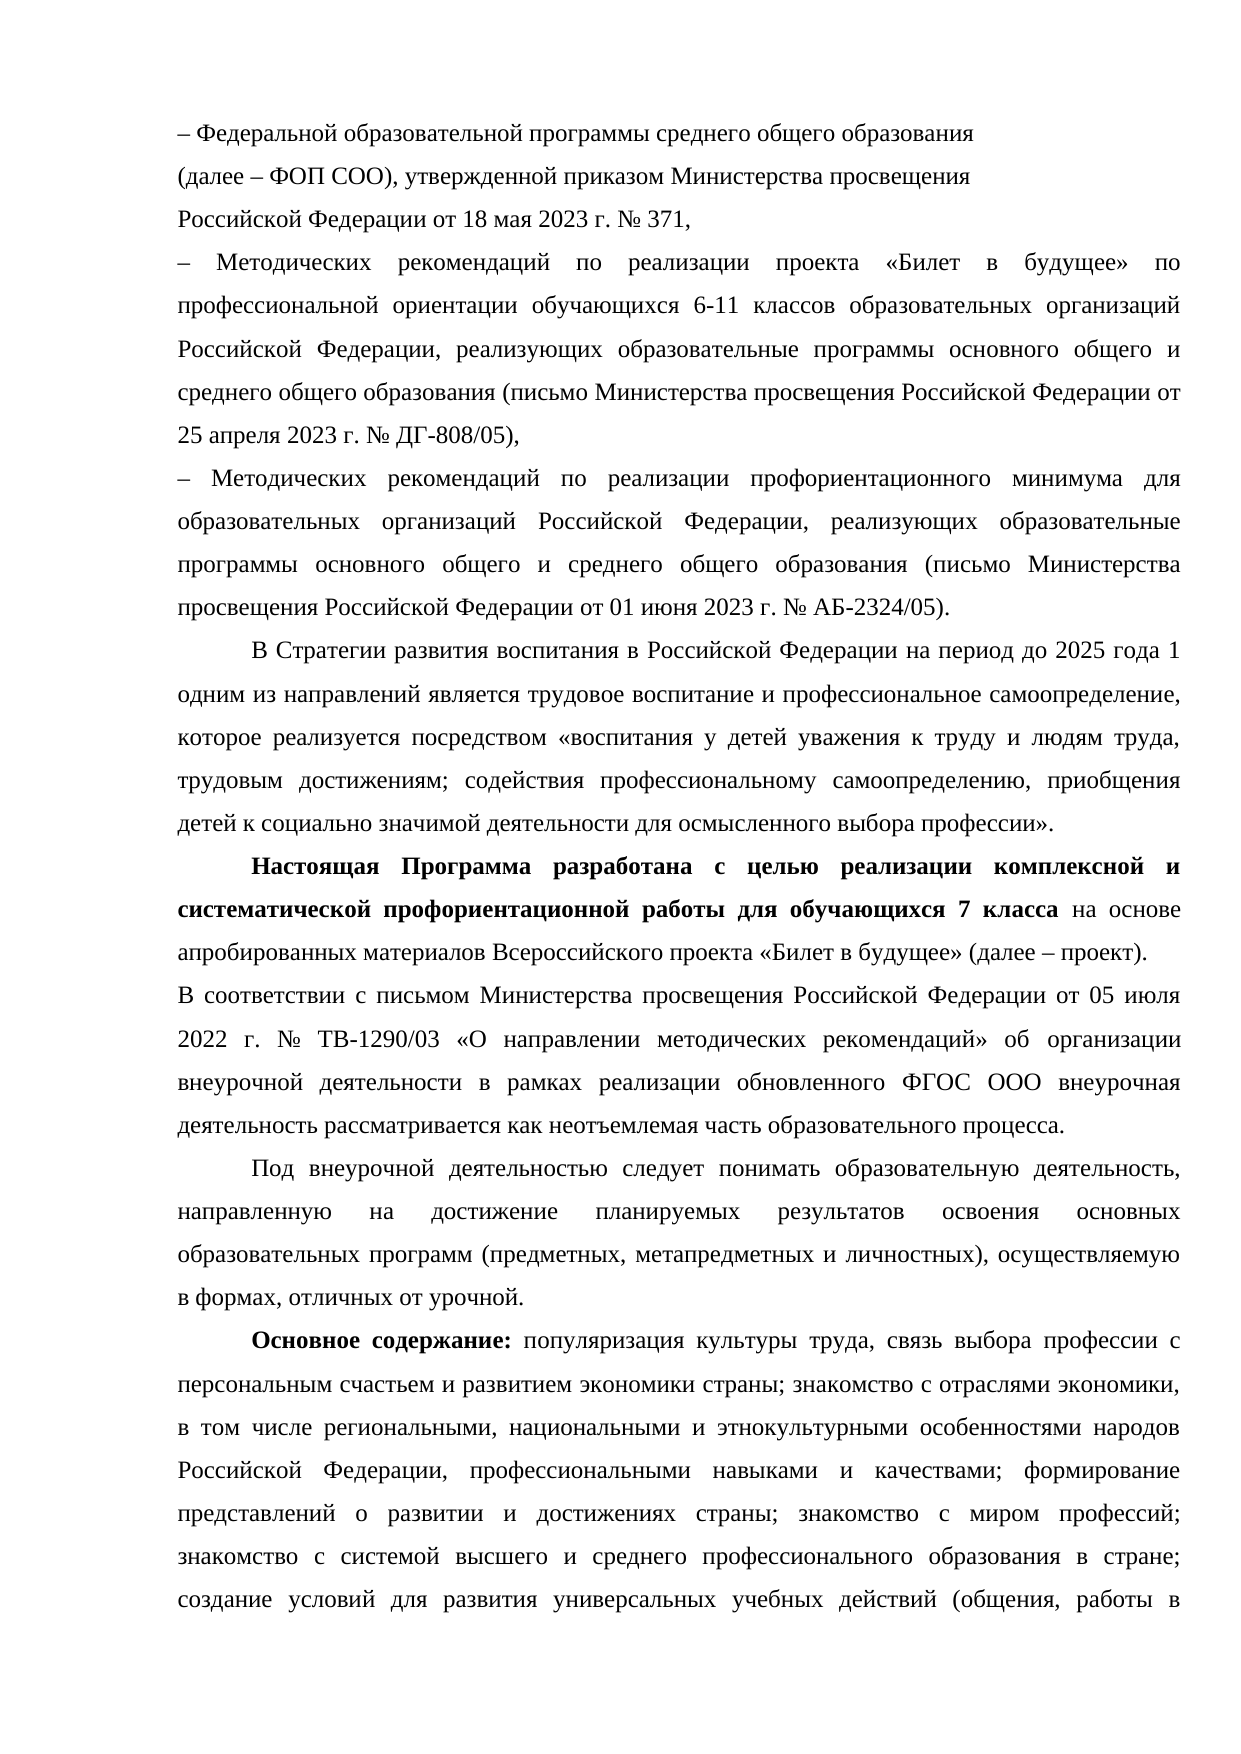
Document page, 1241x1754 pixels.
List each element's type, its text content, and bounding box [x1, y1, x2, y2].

text В Стратегии развития воспитания в Российской Федерации на период до 2025 года 1 одним из направлений является трудовое воспитание и профессиональное самоопределение, которое реализуется посредством «воспитания у детей уважения к труду и людям труда, трудовым достижениям; содействия профессиональному самоопределению, приобщения детей к социально значимой деятельности для осмысленного выбора профессии». [177, 636, 1181, 837]
text Под внеурочной деятельностью следует понимать образовательную деятельность, направленную на достижение планируемых результатов освоения основных образовательных программ (предметных, метапредметных и личностных), осуществляемую в формах, отличных от урочной. [177, 1153, 1181, 1311]
text (далее – ФОП СОО), утвержденной приказом Министерства просвещения [177, 161, 1181, 190]
text ‒ Методических рекомендаций по реализации проекта «Билет в будущее» по профессиональной ориентации обучающихся 6-11 классов образовательных организаций Российской Федерации, реализующих образовательные программы основного общего и среднего общего образования (письмо Министерства просвещения Российской Федерации от 25 апреля 2023 г. № ДГ-808/05), [177, 247, 1181, 449]
text ‒ Методических рекомендаций по реализации профориентационного минимума для образовательных организаций Российской Федерации, реализующих образовательные программы основного общего и среднего общего образования (письмо Министерства просвещения Российской Федерации от 01 июня 2023 г. № АБ-2324/05). [177, 463, 1181, 621]
text В соответствии с письмом Министерства просвещения Российской Федерации от 05 июля 2022 г. № ТВ-1290/03 «О направлении методических рекомендаций» об организации внеурочной деятельности в рамках реализации обновленного ФГОС ООО внеурочная деятельность рассматривается как неотъемлемая часть образовательного процесса. [177, 981, 1181, 1139]
text Российской Федерации от 18 мая 2023 г. № 371, [177, 204, 1181, 233]
text ‒ Федеральной образовательной программы среднего общего образования [177, 118, 1181, 147]
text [177, 1326, 1181, 1613]
text Настоящая Программа разработана с целью реализации комплексной и систематической профориентационной работы для обучающихся 7 класса на основе апробированных материалов Всероссийского проекта «Билет в будущее» (далее – проект). [177, 851, 1181, 966]
